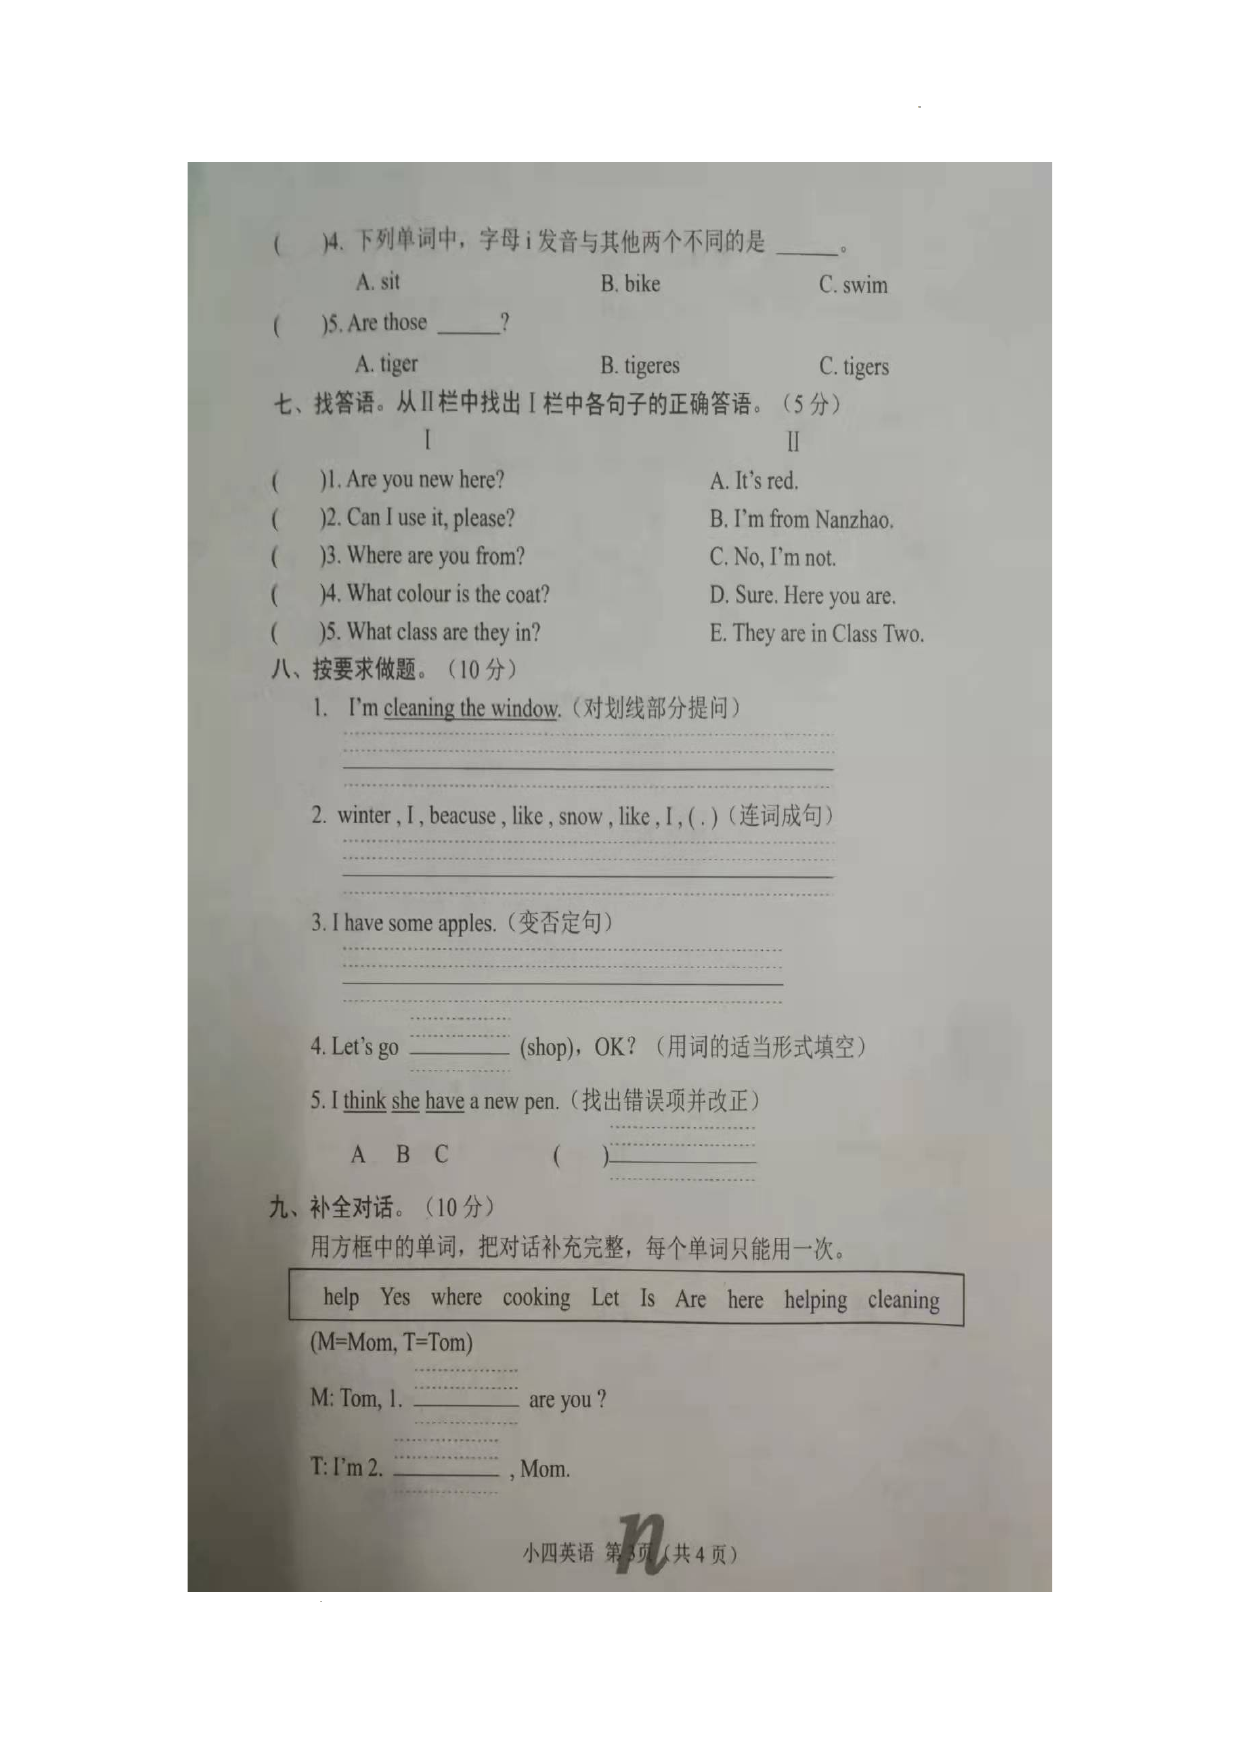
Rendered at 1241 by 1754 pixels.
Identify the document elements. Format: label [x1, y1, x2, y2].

picture [187, 162, 1053, 1592]
